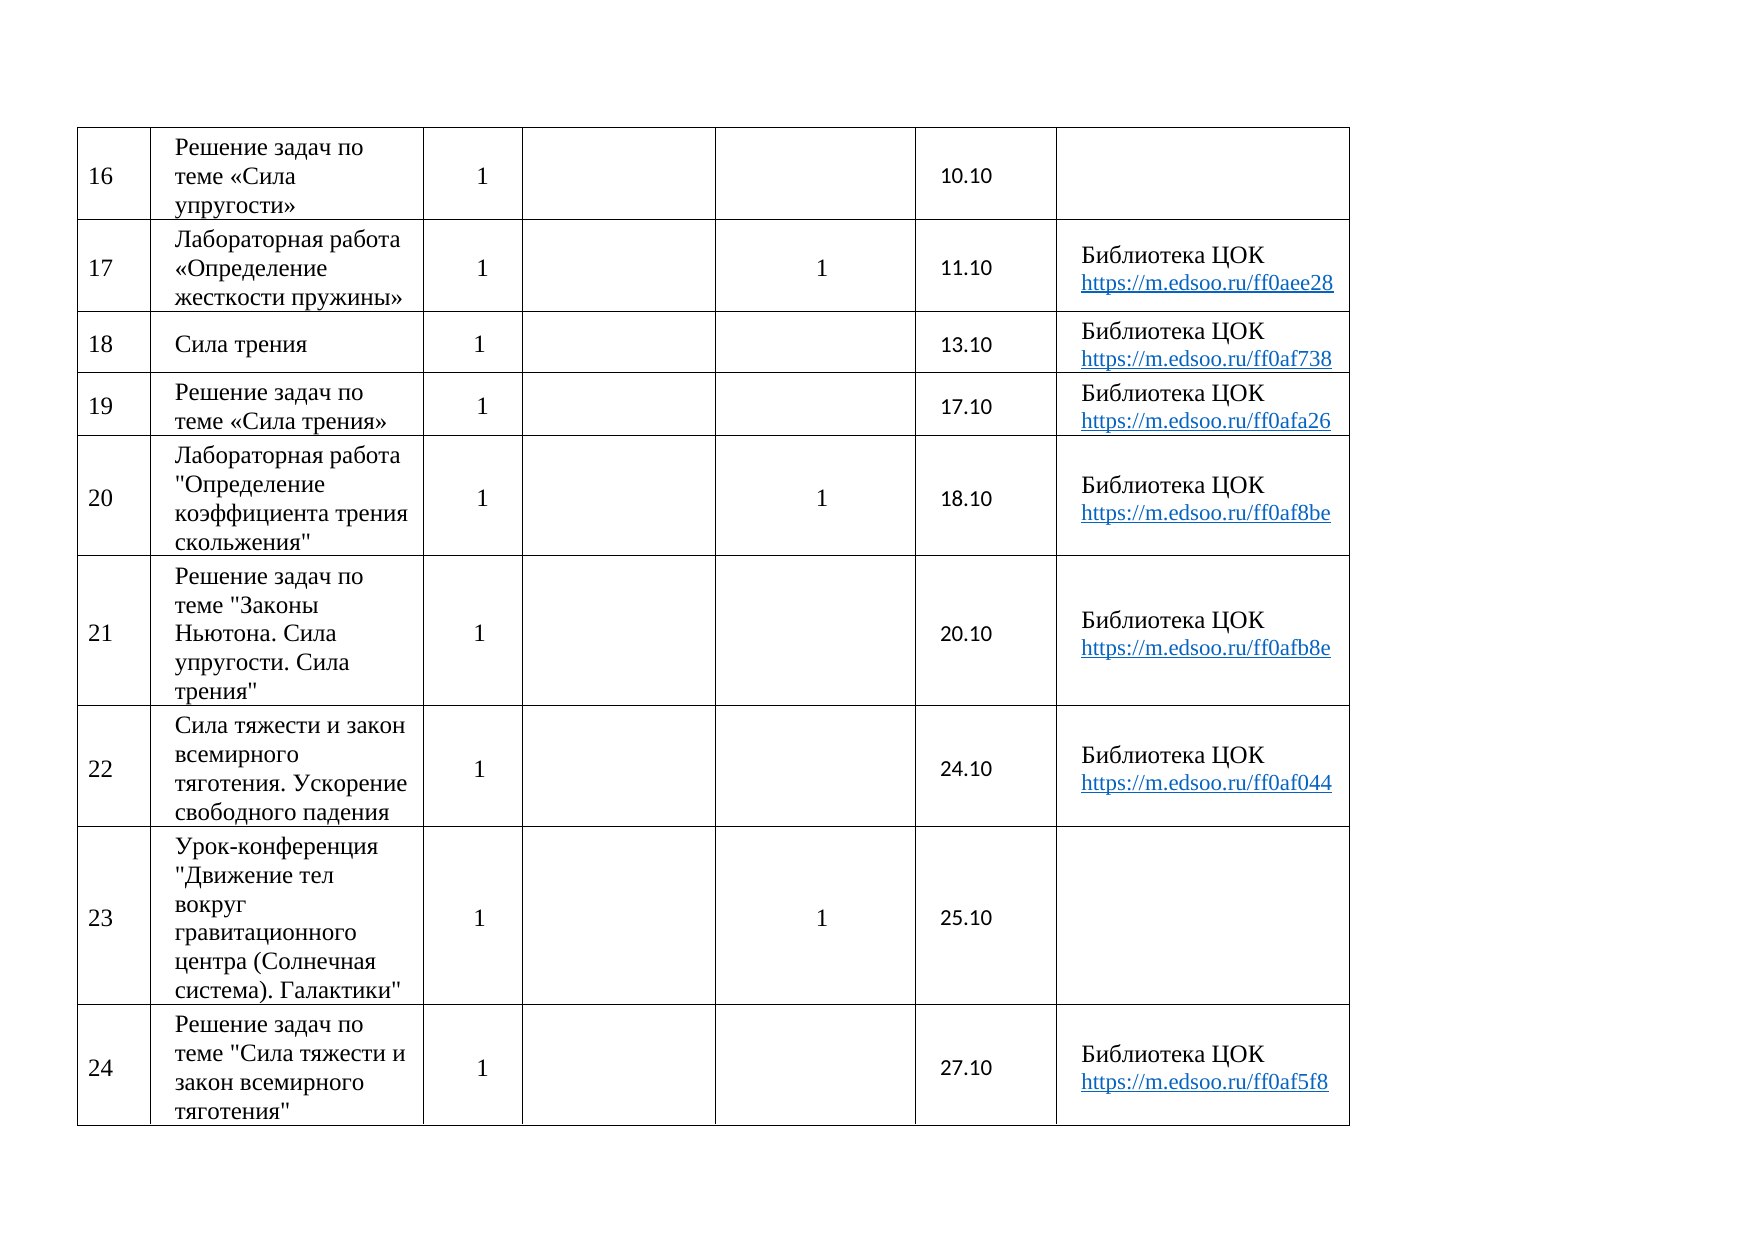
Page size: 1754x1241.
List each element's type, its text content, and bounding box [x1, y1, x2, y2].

table_cell 1 [424, 556, 522, 705]
table_cell [523, 436, 715, 555]
table_cell 24 [78, 1005, 150, 1124]
table_cell [716, 706, 915, 826]
table_cell 27.10 [916, 1005, 1056, 1124]
table_cell Решение задач по теме «Сила упругости» [151, 128, 423, 218]
table_cell Библиотека ЦОК https://m.edsoo.ru/ff0af5f8 [1057, 1005, 1349, 1124]
table_cell 20 [78, 436, 150, 555]
table_cell Решение задач по теме "Сила тяжести и закон всемирного тяготения" [151, 1005, 423, 1124]
table_cell 16 [78, 128, 150, 218]
table_cell 1 [424, 1005, 522, 1124]
table_cell Сила трения [151, 312, 423, 371]
table_cell 18 [78, 312, 150, 371]
table_cell [523, 1005, 715, 1124]
table_cell 20.10 [916, 556, 1056, 705]
table_cell 1 [716, 827, 915, 1004]
table_cell Сила тяжести и закон всемирного тяготения. Ускорение свободного падения [151, 706, 423, 826]
table_cell [523, 312, 715, 371]
table_cell [716, 312, 915, 371]
table_cell Урок-конференция "Движение тел вокруг гравитационного центра (Солнечная система). Галактики" [151, 827, 423, 1004]
table_cell 24.10 [916, 706, 1056, 826]
table_cell 1 [424, 706, 522, 826]
table_cell 22 [78, 706, 150, 826]
table_cell 17.10 [916, 373, 1056, 434]
table_cell Лабораторная работа "Определение коэффициента трения скольжения" [151, 436, 423, 555]
table_cell [1057, 827, 1349, 1004]
table_cell [523, 556, 715, 705]
table_cell 1 [424, 827, 522, 1004]
table_cell [716, 556, 915, 705]
table_cell [523, 706, 715, 826]
table_cell Библиотека ЦОК https://m.edsoo.ru/ff0afa26 [1057, 373, 1349, 434]
table_cell Библиотека ЦОК https://m.edsoo.ru/ff0af8be [1057, 436, 1349, 555]
table_cell 18.10 [916, 436, 1056, 555]
table_cell 13.10 [916, 312, 1056, 371]
table_cell 19 [78, 373, 150, 434]
table_cell 17 [78, 220, 150, 311]
table_cell [523, 220, 715, 311]
table_cell [716, 1005, 915, 1124]
table_cell Библиотека ЦОК https://m.edsoo.ru/ff0af044 [1057, 706, 1349, 826]
table_cell [523, 373, 715, 434]
table_cell Библиотека ЦОК https://m.edsoo.ru/ff0aee28 [1057, 220, 1349, 311]
table_cell [523, 827, 715, 1004]
table_cell 1 [424, 436, 522, 555]
table_cell 1 [424, 220, 522, 311]
table_cell [523, 128, 715, 218]
table_cell 21 [78, 556, 150, 705]
table_cell Решение задач по теме "Законы Ньютона. Сила упругости. Сила трения" [151, 556, 423, 705]
table_cell 1 [424, 373, 522, 434]
table_cell [1057, 128, 1349, 218]
table_cell 25.10 [916, 827, 1056, 1004]
table_cell 1 [716, 436, 915, 555]
table_cell 1 [424, 128, 522, 218]
table_cell 10.10 [916, 128, 1056, 218]
table_cell Библиотека ЦОК https://m.edsoo.ru/ff0afb8e [1057, 556, 1349, 705]
table_cell [716, 128, 915, 218]
table_cell 11.10 [916, 220, 1056, 311]
table_cell 23 [78, 827, 150, 1004]
table_cell [716, 373, 915, 434]
table_cell 1 [424, 312, 522, 371]
table_cell Решение задач по теме «Сила трения» [151, 373, 423, 434]
table_cell 1 [716, 220, 915, 311]
table_cell Библиотека ЦОК https://m.edsoo.ru/ff0af738 [1057, 312, 1349, 371]
table_cell Лабораторная работа «Определение жесткости пружины» [151, 220, 423, 311]
